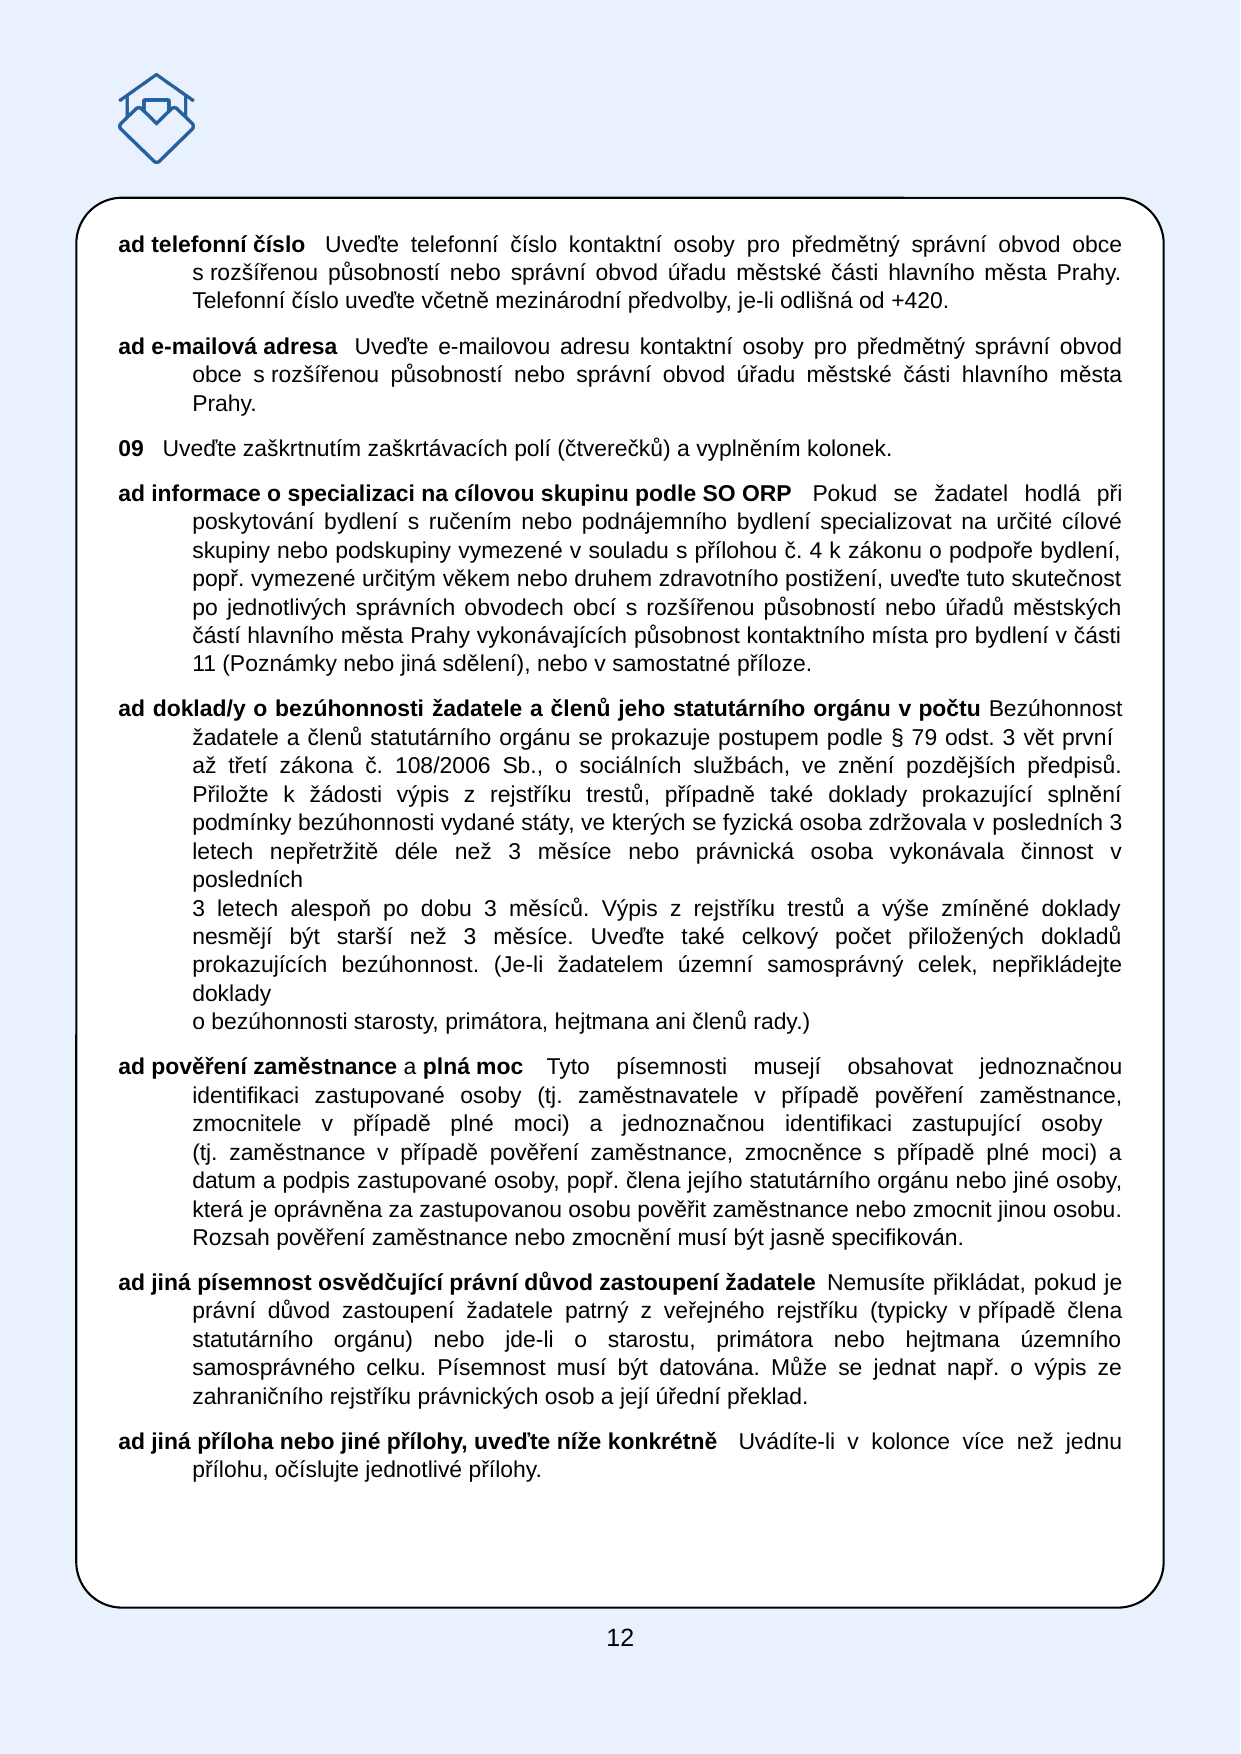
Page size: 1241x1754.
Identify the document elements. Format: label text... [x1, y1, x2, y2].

text ad jiná příloha nebo jiné přílohy, uveďte níže konkrétně Uvádíte-li v kolonce více než jednu přílohu, očíslujte jednotlivé přílohy. [118, 1428, 1122, 1483]
text ad jiná písemnost osvědčující právní důvod zastoupení žadatele Nemusíte přikládat, pokud je právní důvod zastoupení žadatele patrný z veřejného rejstříku (typicky v případě člena statutárního orgánu) nebo jde-li o starostu, primátora nebo hejtmana územního samosprávného celku. Písemnost musí být datována. Může se jednat např. o výpis ze zahraničního rejstříku právnických osob a její úřední překlad. [118, 1269, 1122, 1409]
text ad informace o specializaci na cílovou skupinu podle SO ORP Pokud se žadatel hodlá při poskytování bydlení s ručením nebo podnájemního bydlení specializovat na určité cílové skupiny nebo podskupiny vymezené v souladu s přílohou č. 4 k zákonu o podpoře bydlení, popř. vymezené určitým věkem nebo druhem zdravotního postižení, uveďte tuto skutečnost po jednotlivých správních obvodech obcí s rozšířenou působností nebo úřadů městských částí hlavního města Prahy vykonávajících působnost kontaktního místa pro bydlení v části 11 (Poznámky nebo jiná sdělení), nebo v samostatné příloze. [118, 480, 1122, 677]
text ad doklad/y o bezúhonnosti žadatele a členů jeho statutárního orgánu v počtu Bezúhonnost žadatele a členů statutárního orgánu se prokazuje postupem podle § 79 odst. 3 vět první až třetí zákona č. 108/2006 Sb., o sociálních službách, ve znění pozdějších předpisů. Přiložte k žádosti výpis z rejstříku trestů, případně také doklady prokazující splnění podmínky bezúhonnosti vydané státy, ve kterých se fyzická osoba zdržovala v posledních 3 letech nepřetržitě déle než 3 měsíce nebo právnická osoba vykonávala činnost v posledních 3 letech alespoň po dobu 3 měsíců. Výpis z rejstříku trestů a výše zmíněné doklady nesmějí být starší než 3 měsíce. Uveďte také celkový počet přiložených dokladů prokazujících bezúhonnost. (Je-li žadatelem územní samosprávný celek, nepřikládejte doklady o bezúhonnosti starosty, primátora, hejtmana ani členů rady.) [118, 695, 1122, 1034]
text ad e-mailová adresa Uveďte e-mailovou adresu kontaktní osoby pro předmětný správní obvod obce s rozšířenou působností nebo správní obvod úřadu městské části hlavního města Prahy. [118, 333, 1122, 416]
text 09 Uveďte zaškrtnutím zaškrtávacích polí (čtverečků) a vyplněním kolonek. [118, 434, 1122, 461]
text ad pověření zaměstnance a plná moc Tyto písemnosti musejí obsahovat jednoznačnou identifikaci zastupované osoby (tj. zaměstnavatele v případě pověření zaměstnance, zmocnitele v případě plné moci) a jednoznačnou identifikaci zastupující osoby (tj. zaměstnance v případě pověření zaměstnance, zmocněnce s případě plné moci) a datum a podpis zastupované osoby, popř. člena jejího statutárního orgánu nebo jiné osoby, která je oprávněna za zastupovanou osobu pověřit zaměstnance nebo zmocnit jinou osobu. Rozsah pověření zaměstnance nebo zmocnění musí být jasně specifikován. [118, 1053, 1122, 1250]
text ad telefonní číslo Uveďte telefonní číslo kontaktní osoby pro předmětný správní obvod obce s rozšířenou působností nebo správní obvod úřadu městské části hlavního města Prahy. Telefonní číslo uveďte včetně mezinárodní předvolby, je-li odlišná od +420. [118, 231, 1122, 314]
picture [118, 73, 195, 164]
